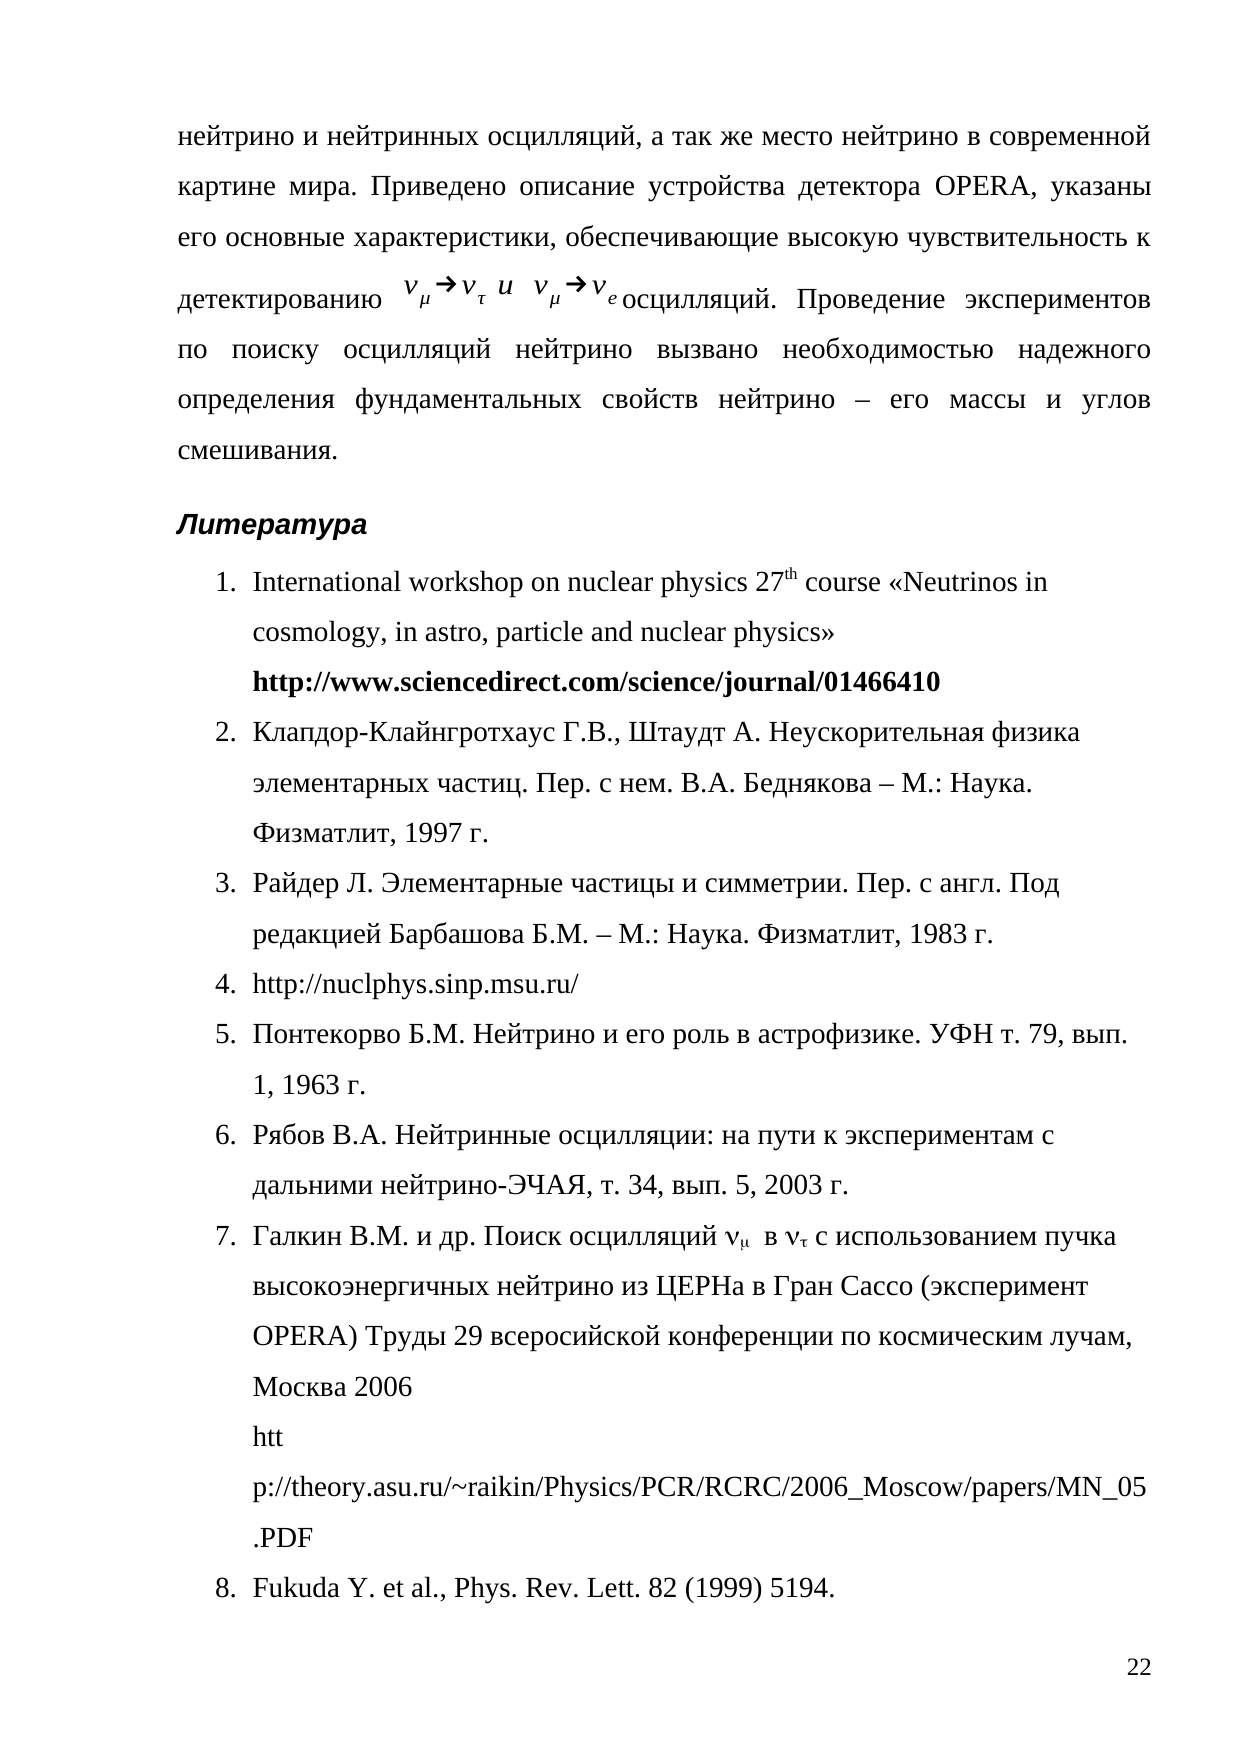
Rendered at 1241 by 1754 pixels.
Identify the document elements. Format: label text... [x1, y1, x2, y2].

list http://nuclphys.sinp.msu.ru/ [215, 966, 1152, 1000]
list Рябов В.А. Нейтринные осцилляции: на пути к экспериментам с дальними нейтрино-ЭЧАЯ, т. 34, вып. 5, 2003 г. [215, 1117, 1152, 1201]
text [177, 118, 1152, 465]
list Клапдор-Клайнгротхаус Г.В., Штаудт А. Неускорительная физика элементарных частиц. Пер. с нем. В.А. Беднякова – М.: Наука. Физматлит, 1997 г. [215, 714, 1152, 849]
list International workshop on nuclear physics 27th course «Neutrinos in cosmology, in astro, particle and nuclear physics» http://www.sciencedirect.com/science/journal/01466410 [215, 564, 1152, 698]
list Fukuda Y. et al., Phys. Rev. Lett. 82 (1999) 5194. [215, 1570, 1152, 1603]
list Понтекорво Б.М. Нейтрино и его роль в астрофизике. УФН т. 79, вып. 1, 1963 г. [215, 1016, 1152, 1100]
list Райдер Л. Элементарные частицы и симметрии. Пер. с англ. Под редакцией Барбашова Б.М. – М.: Наука. Физматлит, 1983 г. [215, 866, 1152, 949]
subtitle Литература [177, 507, 1152, 541]
list Галкин В.М. и др. Поиск осцилляций в с использованием пучка высокоэнергичных нейтрино из ЦЕРНа в Гран Сассо (эксперимент OPERA) Труды 29 всеросийской конференции по космическим лучам, Москва 2006 http://theory.asu.ru/~raikin/Physics/PCR/RCRC/2006_Moscow/papers/MN_05.PDF [215, 1218, 1152, 1553]
